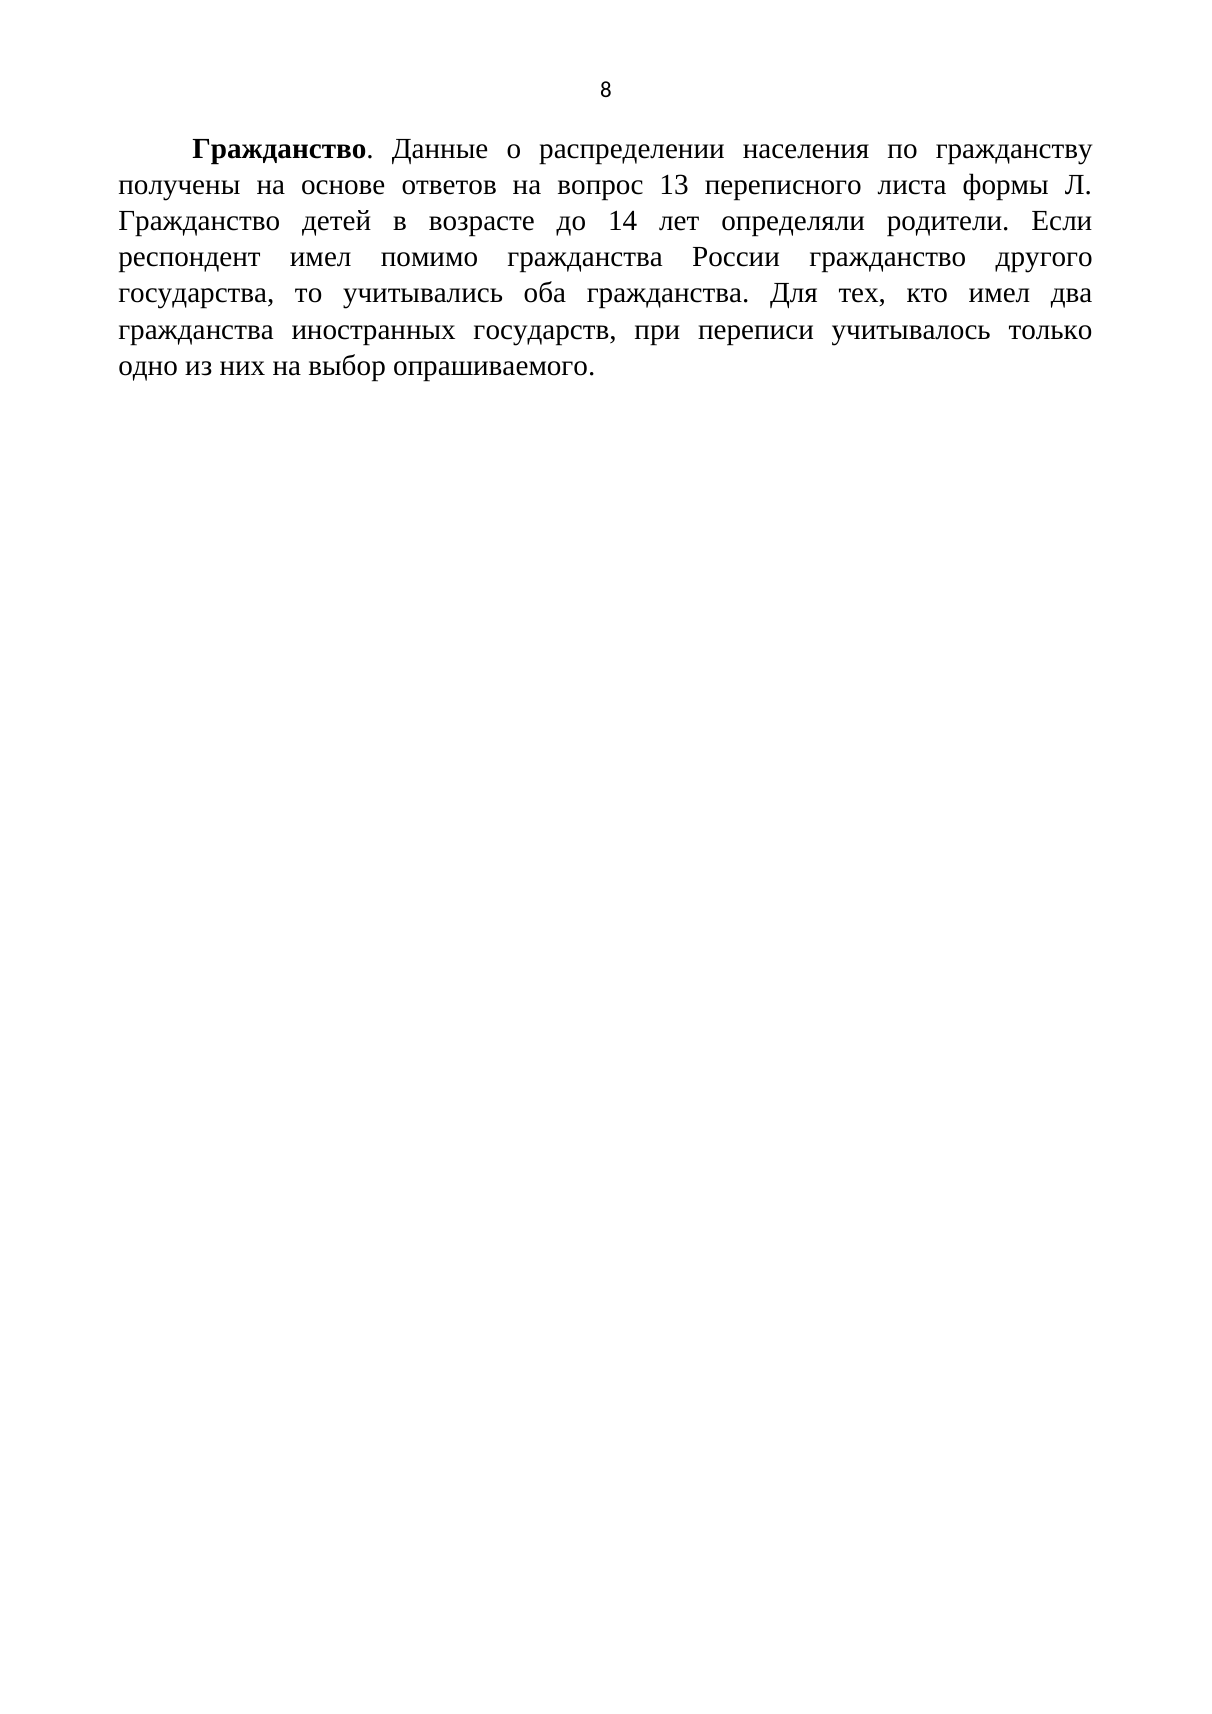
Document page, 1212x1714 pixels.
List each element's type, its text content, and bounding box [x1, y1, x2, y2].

text Гражданство. Данные о распределении населения по гражданству получены на основе ответов на вопрос 13 переписного листа формы Л. Гражданство детей в возрасте до 14 лет определяли родители. Если респондент имел помимо гражданства России гражданство другого государства, то учитывались оба гражданства. Для тех, кто имел два гражданства иностранных государств, при переписи учитывалось только одно из них на выбор опрашиваемого. [118, 131, 1093, 381]
